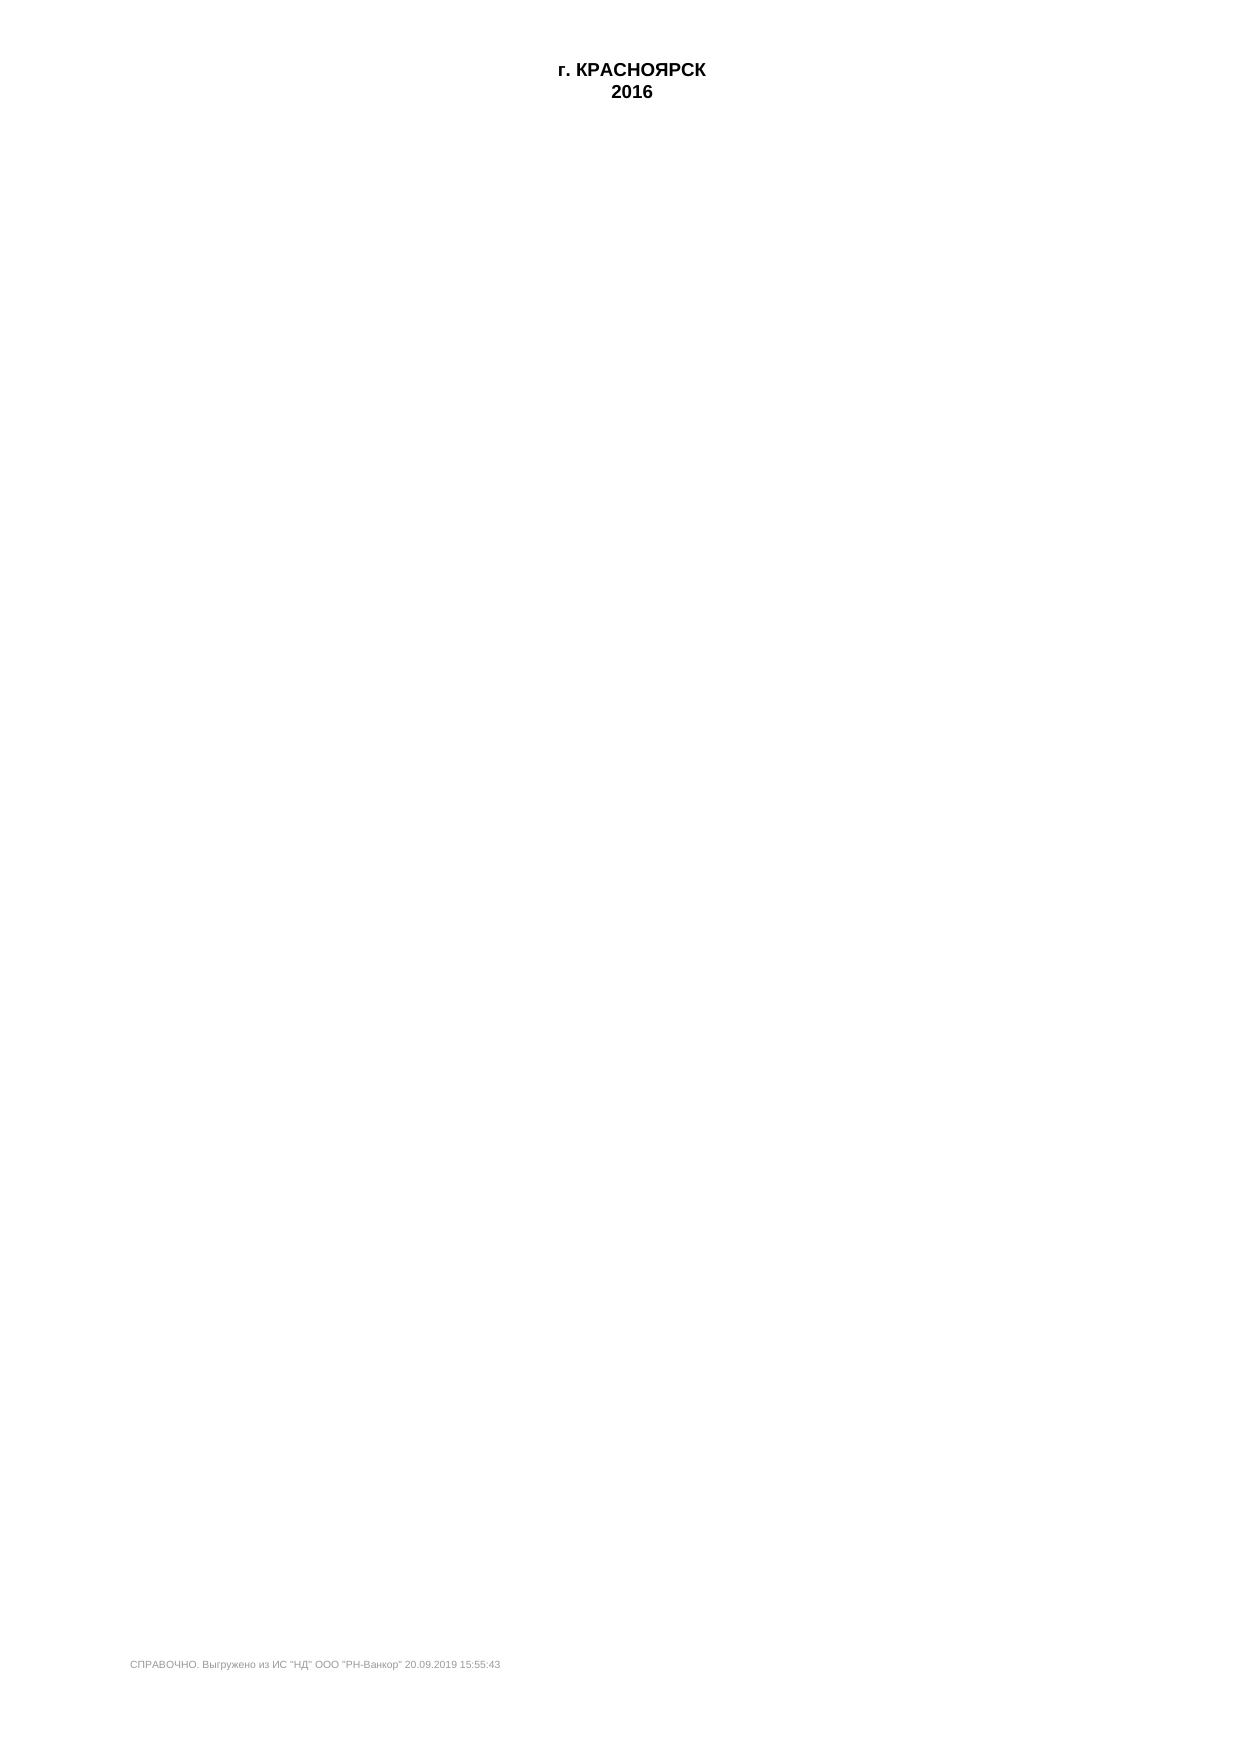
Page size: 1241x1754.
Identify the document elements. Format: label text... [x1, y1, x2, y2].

text 2016 [130, 81, 1134, 102]
text г. КРАСНОЯРСК [130, 59, 1134, 81]
